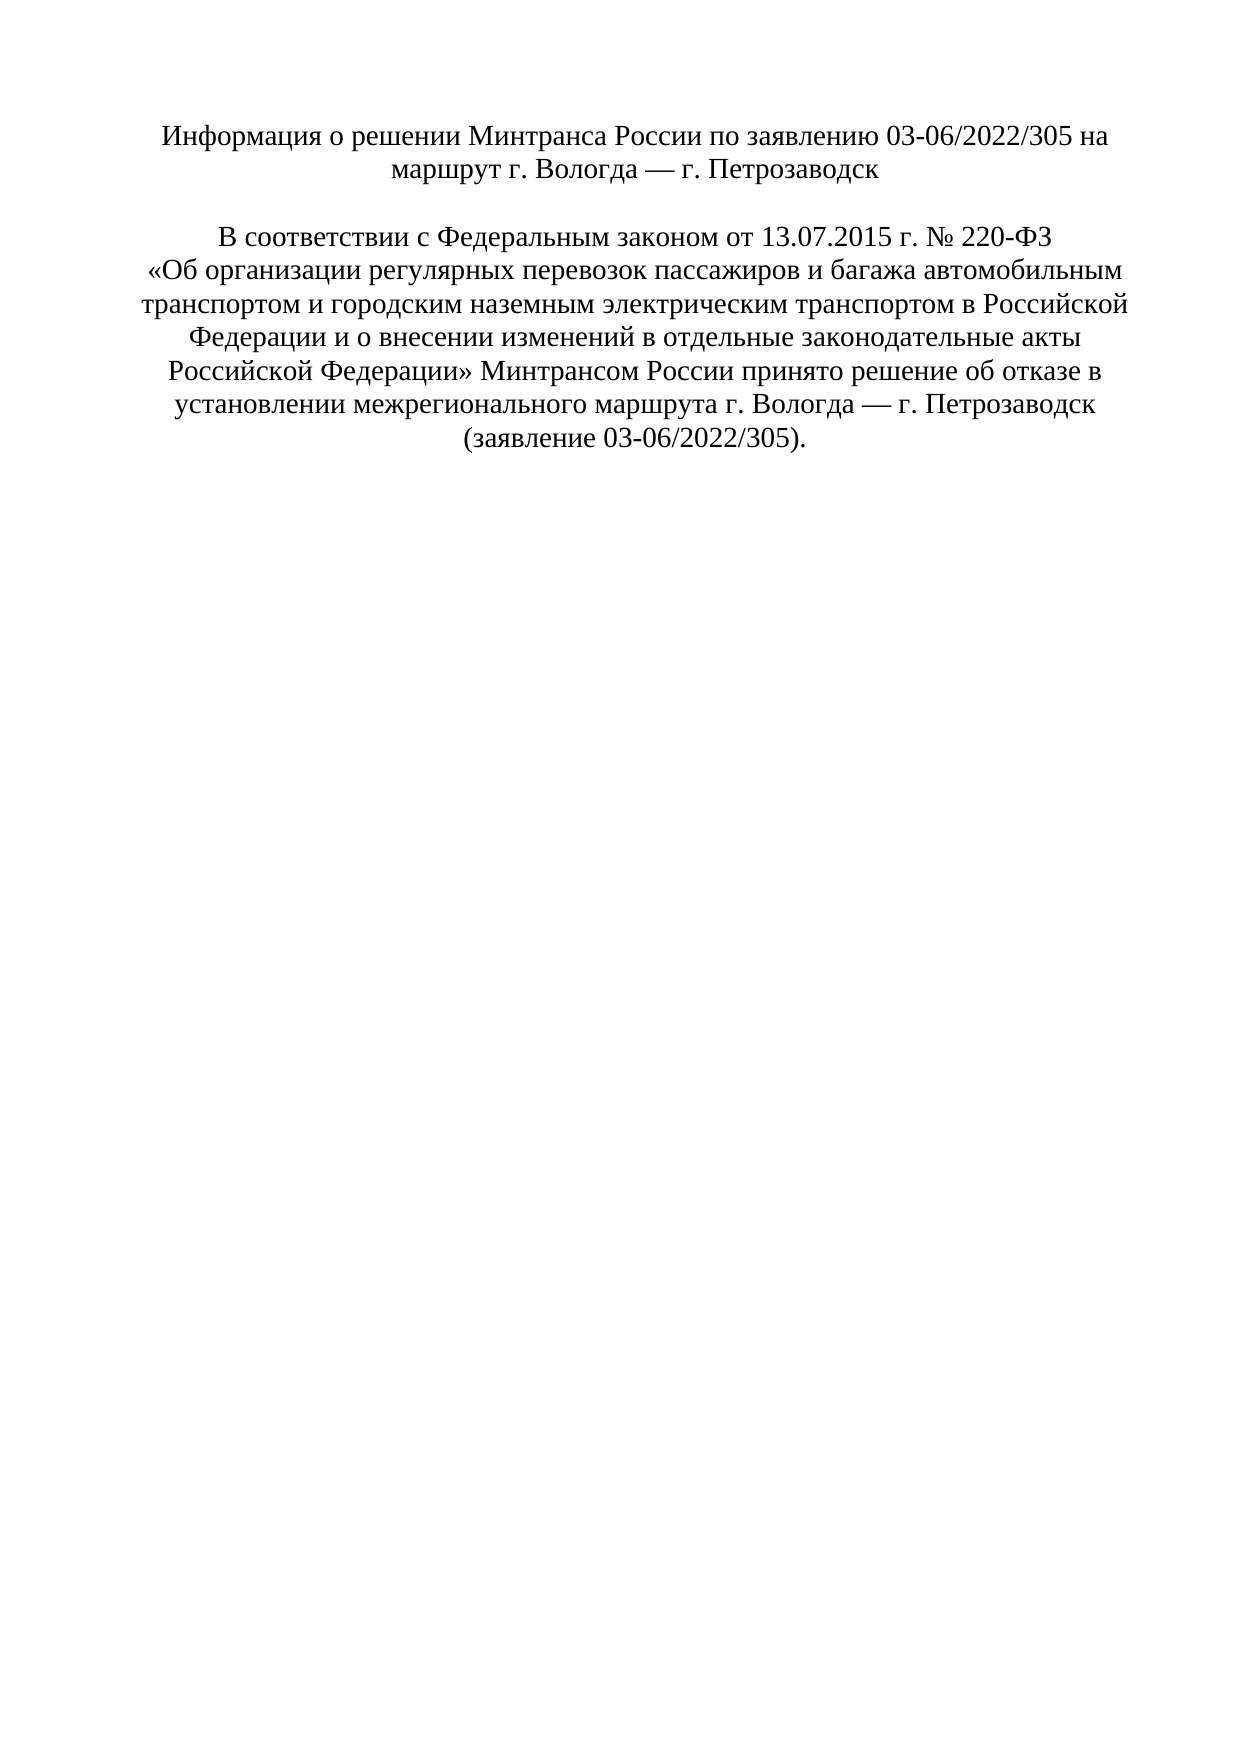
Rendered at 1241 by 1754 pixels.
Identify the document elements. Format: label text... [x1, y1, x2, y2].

text Информация о решении Минтранса России по заявлению 03-06/2022/305 на маршрут г. Вологда — г. Петрозаводск [118, 118, 1152, 185]
text В соответствии с Федеральным законом от 13.07.2015 г. № 220-ФЗ «Об организации регулярных перевозок пассажиров и багажа автомобильным транспортом и городским наземным электрическим транспортом в Российской Федерации и о внесении изменений в отдельные законодательные акты Российской Федерации» Минтрансом России принято решение об отказе в установлении межрегионального маршрута г. Вологда — г. Петрозаводск (заявление 03-06/2022/305). [118, 219, 1152, 453]
